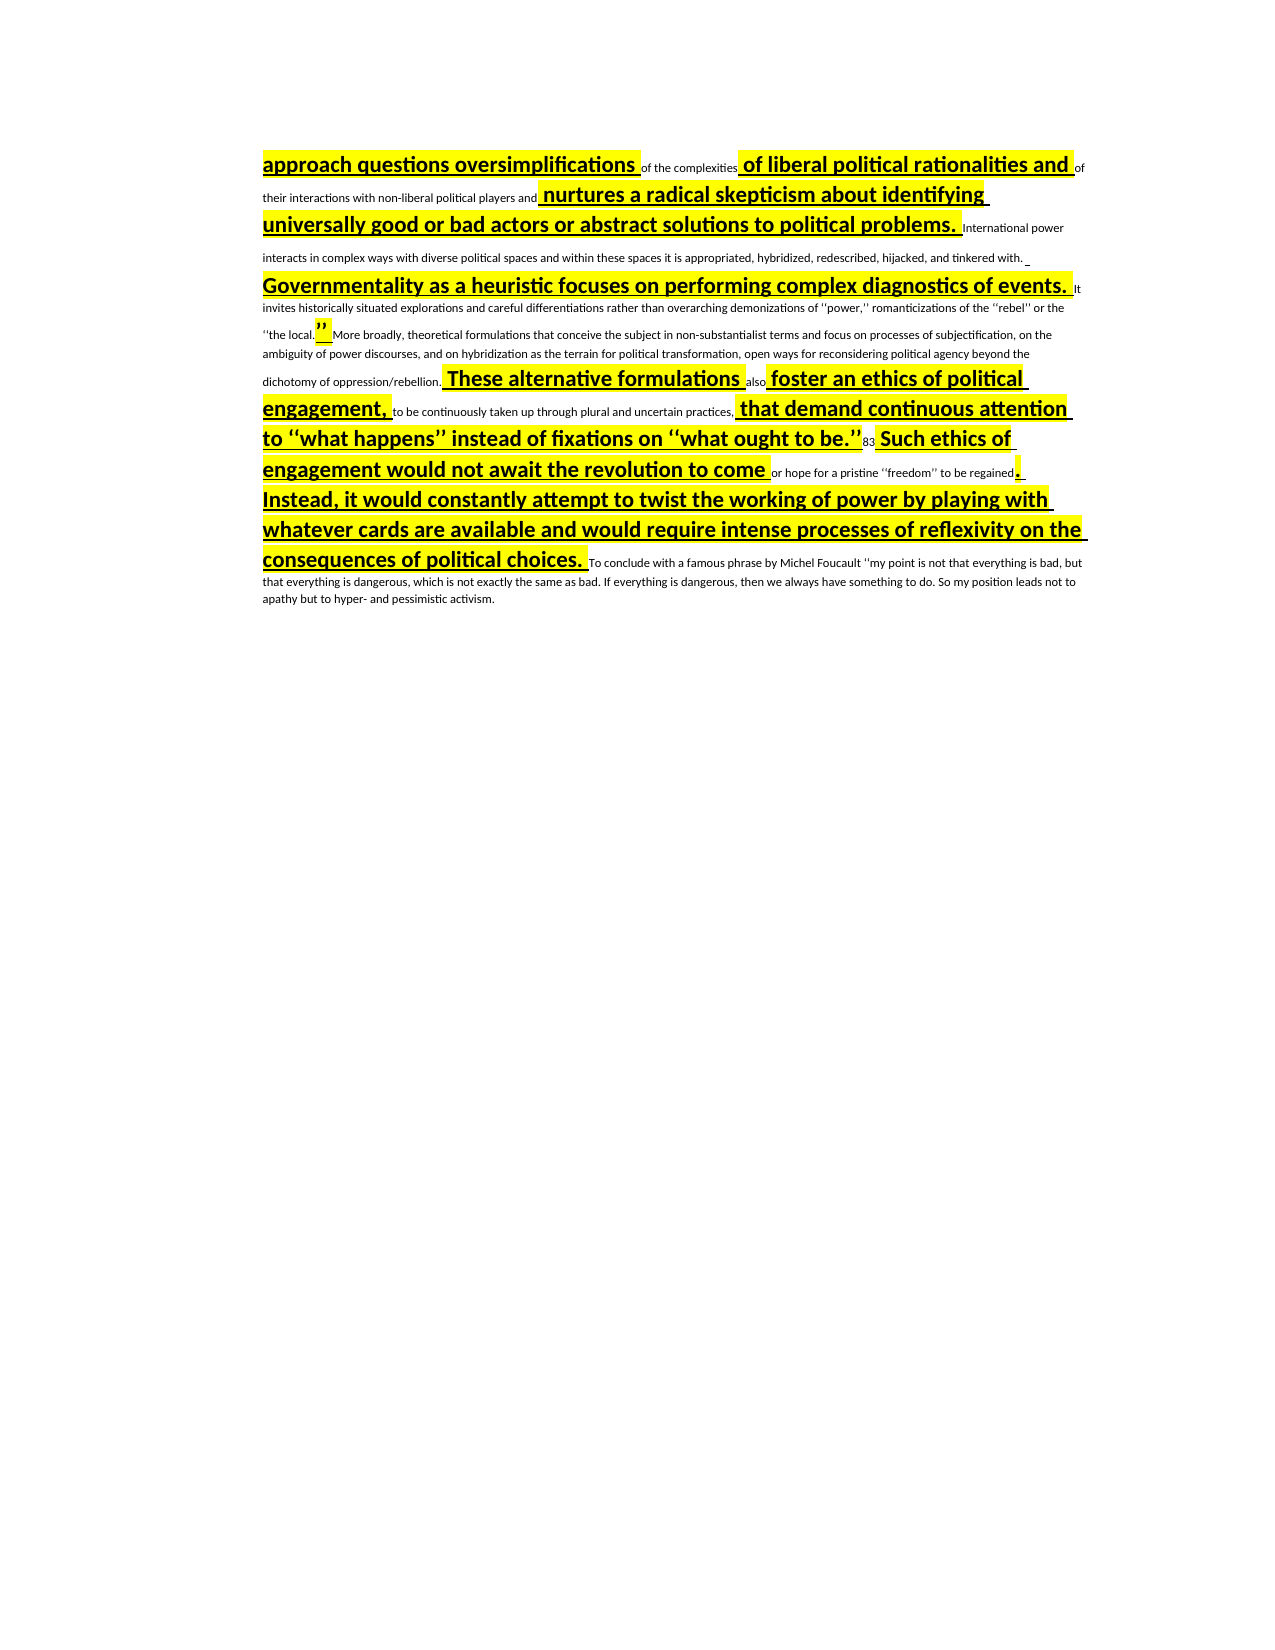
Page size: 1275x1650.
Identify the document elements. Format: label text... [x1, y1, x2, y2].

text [262, 150, 1087, 539]
